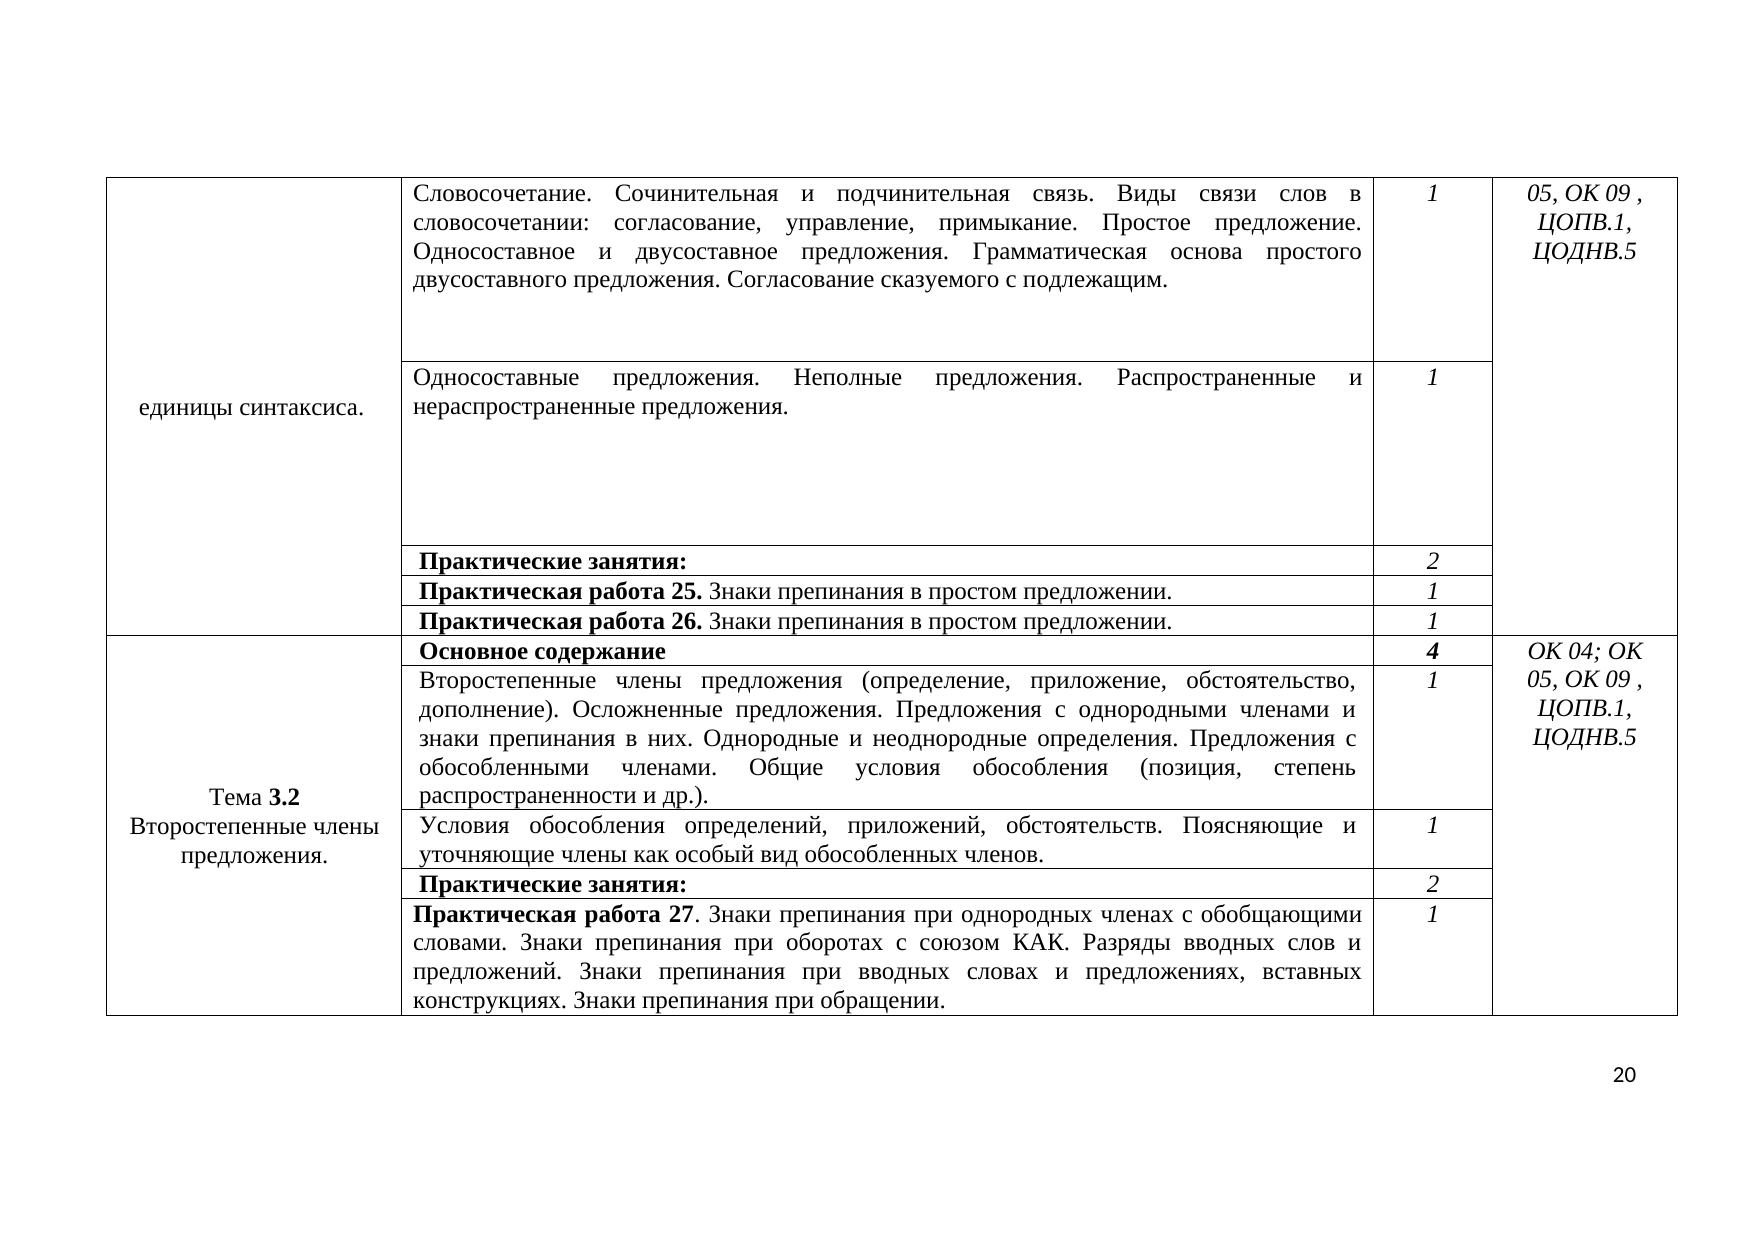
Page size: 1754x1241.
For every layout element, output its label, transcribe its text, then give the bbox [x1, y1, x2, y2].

table_cell Тема 3.2 Второстепенные члены предложения. [107, 636, 401, 1015]
table_cell 1 [1374, 178, 1492, 361]
table_cell Основное содержание [402, 636, 1373, 664]
table_cell 1 [1374, 899, 1492, 1015]
table_cell 1 [1374, 362, 1492, 545]
table_cell Практическая работа 25. Знаки препинания в простом предложении. [402, 576, 1373, 605]
table_cell Практические занятия: [402, 869, 1373, 898]
table_cell 2 [1374, 546, 1492, 575]
table_cell 1 [1374, 606, 1492, 635]
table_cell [1493, 178, 1677, 635]
table_cell Практические занятия: [402, 546, 1373, 575]
table_cell 1 [1374, 576, 1492, 605]
table_cell Практическая работа 26. Знаки препинания в простом предложении. [402, 606, 1373, 635]
table_cell 2 [1374, 869, 1492, 898]
table_cell 1 [1374, 666, 1492, 809]
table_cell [107, 178, 401, 635]
table_cell 1 [1374, 810, 1492, 868]
table_cell Односоставные предложения. Неполные предложения. Распространенные и нераспространенные предложения. [402, 362, 1373, 545]
table_cell Условия обособления определений, приложений, обстоятельств. Поясняющие и уточняющие члены как особый вид обособленных членов. [402, 810, 1373, 868]
table_cell Второстепенные члены предложения (определение, приложение, обстоятельство, дополнение). Осложненные предложения. Предложения с однородными членами и знаки препинания в них. Однородные и неоднородные определения. Предложения с обособленными членами. Общие условия обособления (позиция, степень распространенности и др.). [402, 666, 1373, 809]
table_cell Практическая работа 27. Знаки препинания при однородных членах с обобщающими словами. Знаки препинания при оборотах с союзом КАК. Разряды вводных слов и предложений. Знаки препинания при вводных словах и предложениях, вставных конструкциях. Знаки препинания при обращении. [402, 899, 1373, 1015]
table_cell 4 [1374, 636, 1492, 664]
table_cell ОК 04; ОК 05, ОК 09 , ЦОПВ.1, ЦОДНВ.5 [1493, 636, 1677, 1015]
table_cell Словосочетание. Сочинительная и подчинительная связь. Виды связи слов в словосочетании: согласование, управление, примыкание. Простое предложение. Односоставное и двусоставное предложения. Грамматическая основа простого двусоставного предложения. Согласование сказуемого с подлежащим. [402, 178, 1373, 361]
